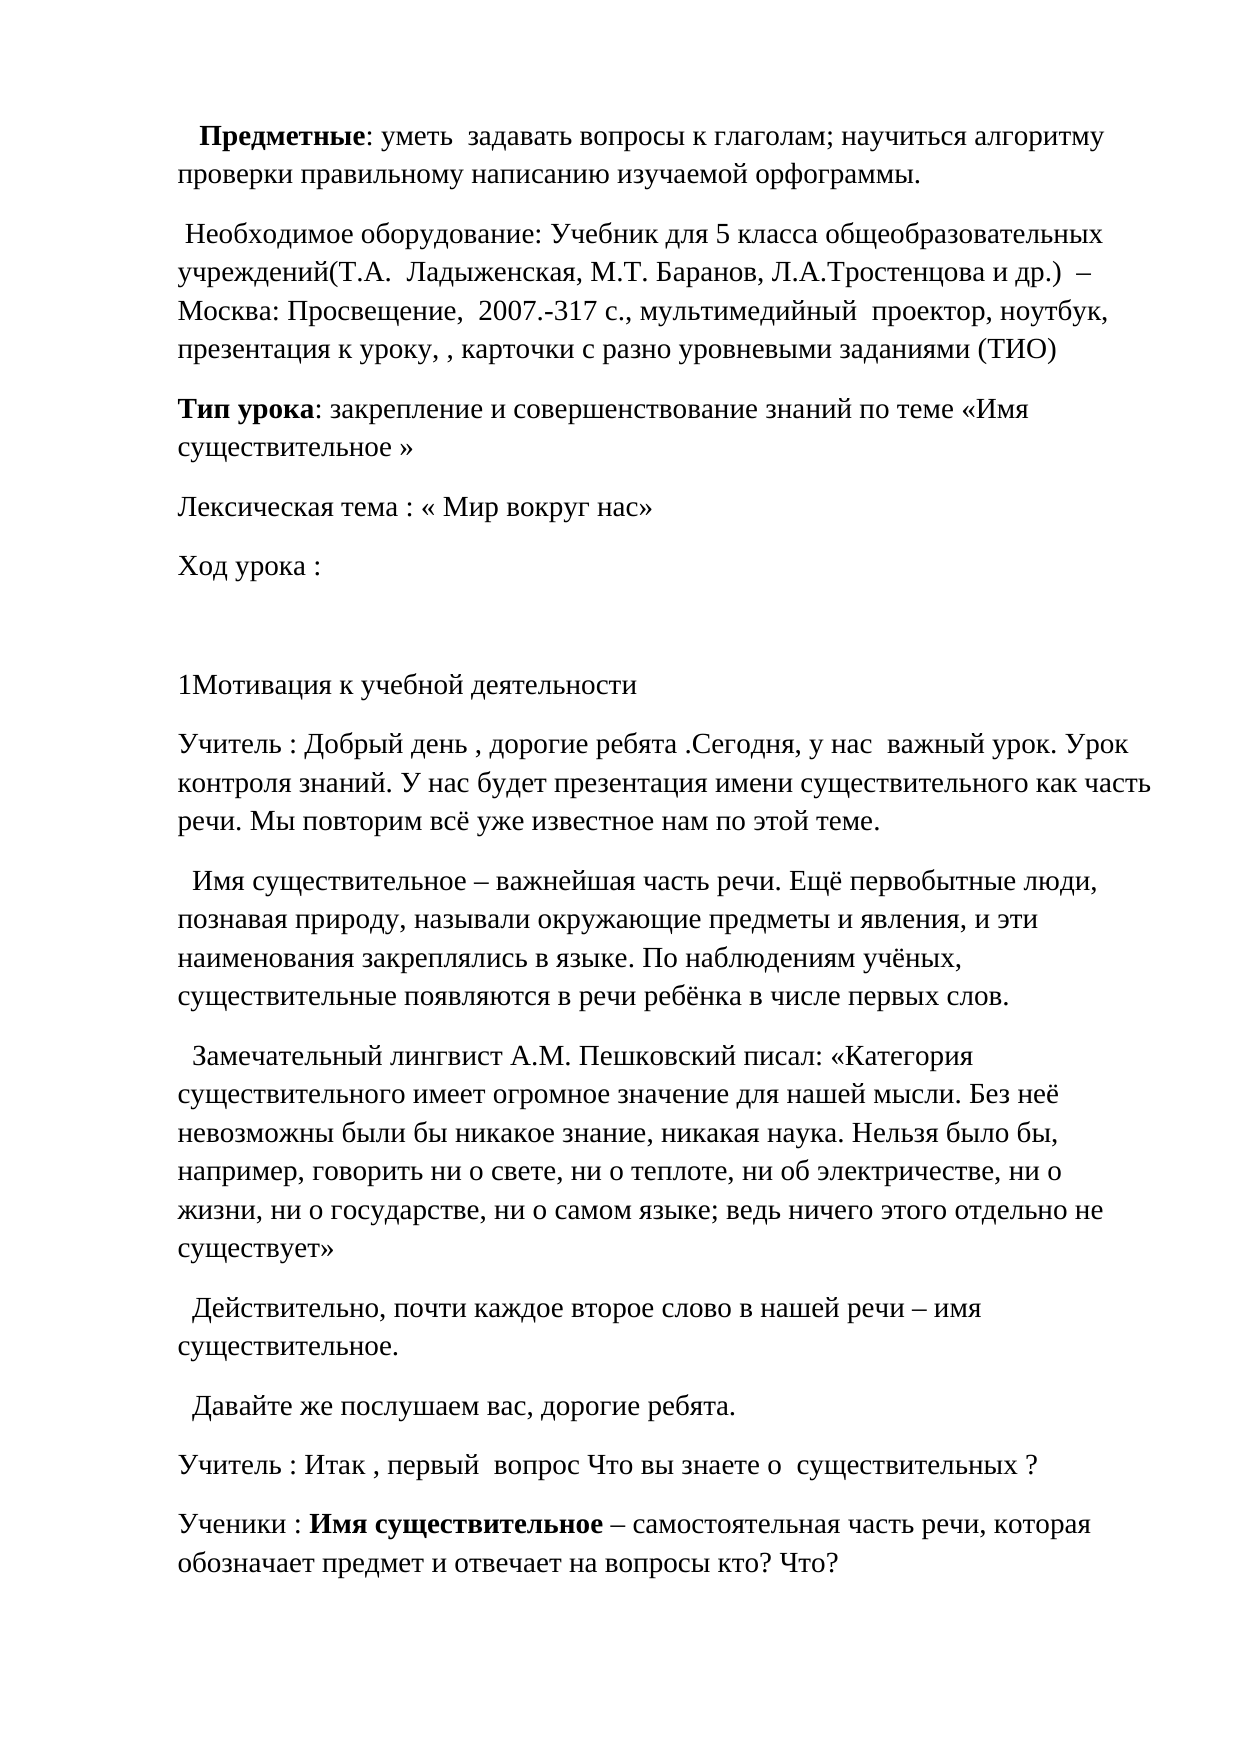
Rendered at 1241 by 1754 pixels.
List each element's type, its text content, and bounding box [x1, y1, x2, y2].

text Тип урока: закрепление и совершенствование знаний по теме «Имя существительное » [177, 391, 1152, 463]
text Действительно, почти каждое второе слово в нашей речи – имя существительное. [177, 1290, 1152, 1362]
text Давайте же послушаем вас, дорогие ребята. [177, 1388, 1152, 1421]
text Ход урока : [177, 548, 1152, 582]
text Замечательный лингвист А.М. Пешковский писал: «Категория существительного имеет огромное значение для нашей мысли. Без неё невозможны были бы никакое знание, никакая наука. Нельзя было бы, например, говорить ни о свете, ни о теплоте, ни об электричестве, ни о жизни, ни о государстве, ни о самом языке; ведь ничего этого отдельно не существует» [177, 1038, 1152, 1264]
text Имя существительное – важнейшая часть речи. Ещё первобытные люди, познавая природу, называли окружающие предметы и явления, и эти наименования закреплялись в языке. По наблюдениям учёных, существительные появляются в речи ребёнка в числе первых слов. [177, 863, 1152, 1012]
text Лексическая тема : « Мир вокруг нас» [177, 489, 1152, 522]
text Учитель : Добрый день , дорогие ребята .Сегодня, у нас важный урок. Урок контроля знаний. У нас будет презентация имени существительного как часть речи. Мы повторим всё уже известное нам по этой теме. [177, 726, 1152, 837]
text Необходимое оборудование: Учебник для 5 класса общеобразовательных учреждений(Т.А. Ладыженская, М.Т. Баранов, Л.А.Тростенцова и др.) – Москва: Просвещение, 2007.-317 с., мультимедийный проектор, ноутбук, презентация к уроку, , карточки с разно уровневыми заданиями (ТИО) [177, 216, 1152, 365]
text 1Мотивация к учебной деятельности [177, 667, 1152, 701]
text Учитель : Итак , первый вопрос Что вы знаете о существительных ? [177, 1447, 1152, 1481]
text Предметные: уметь задавать вопросы к глаголам; научиться алгоритму проверки правильному написанию изучаемой орфограммы. [177, 118, 1152, 190]
text Ученики : Имя существительное – самостоятельная часть речи, которая обозначает предмет и отвечает на вопросы кто? Что? [177, 1507, 1152, 1579]
